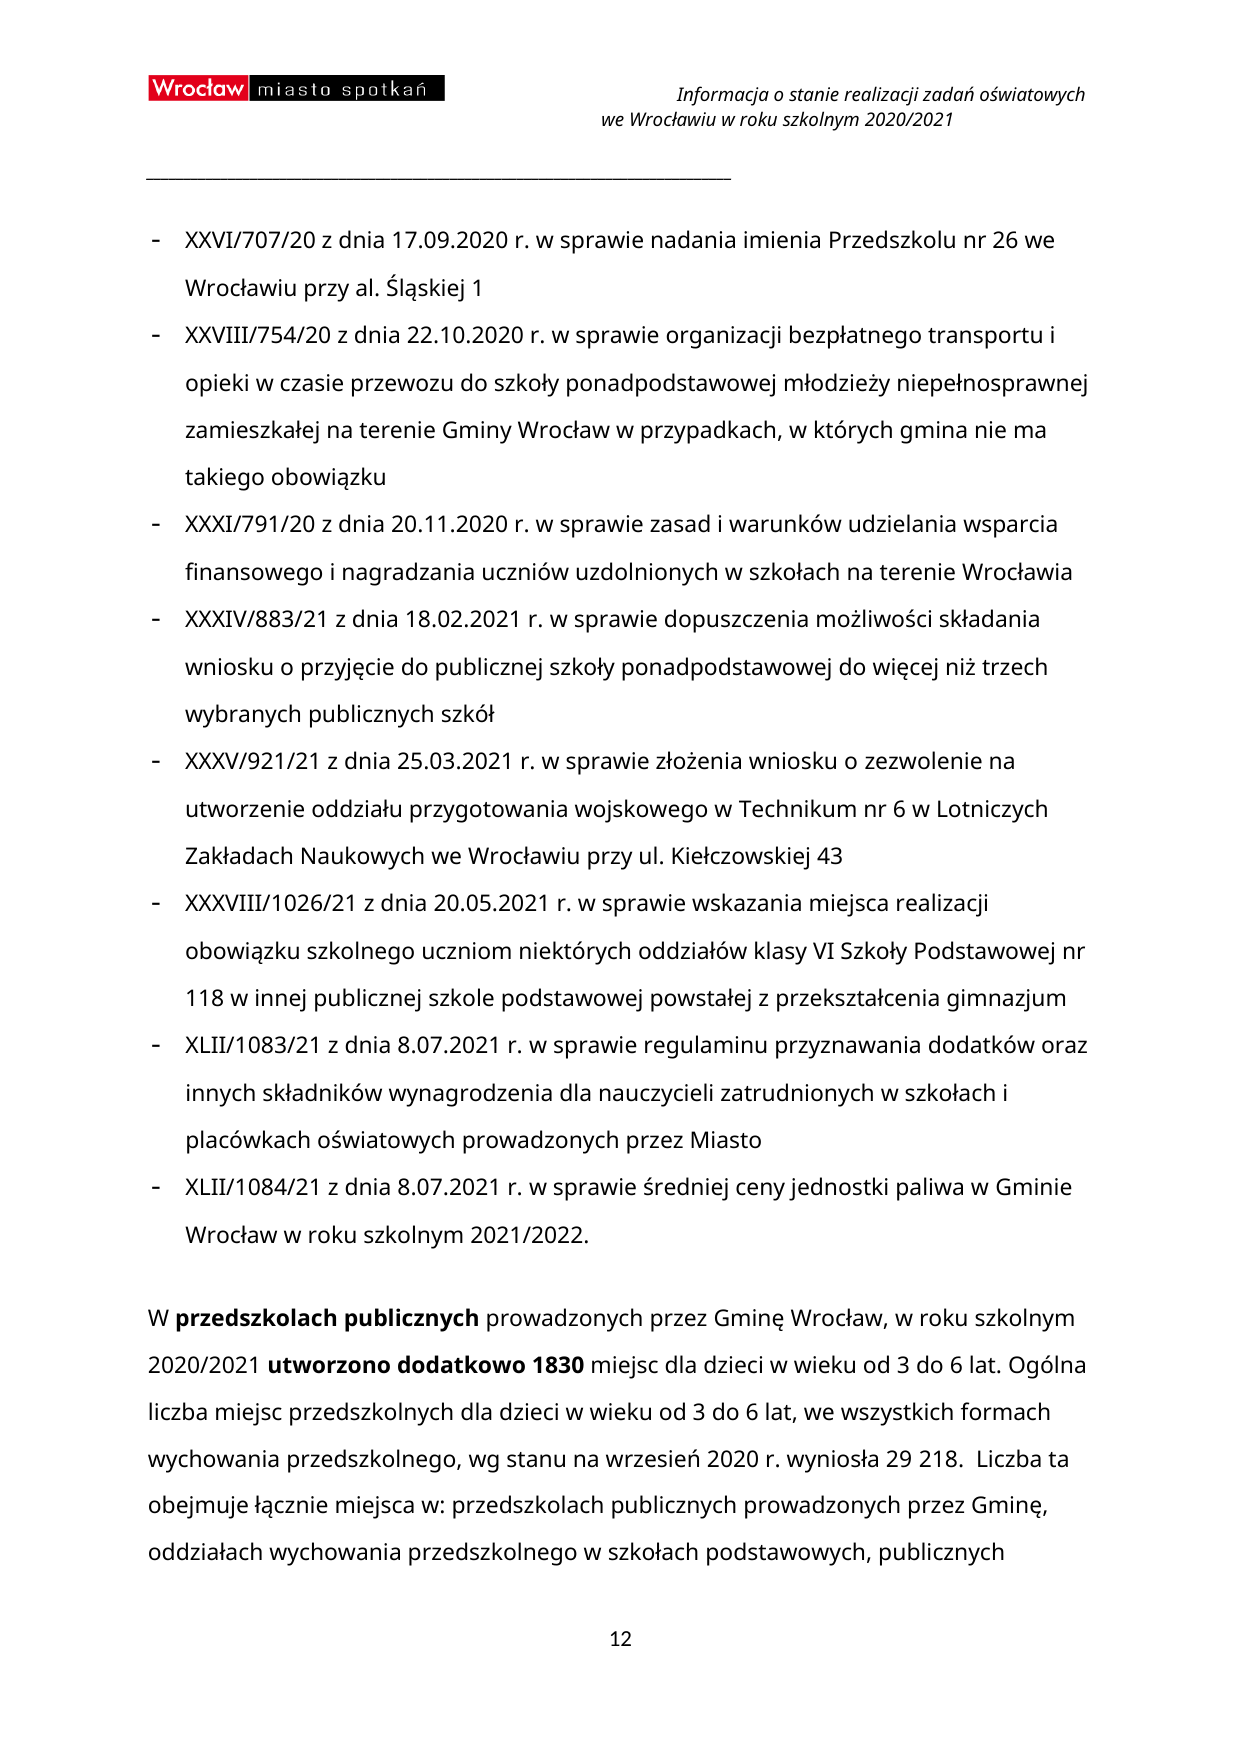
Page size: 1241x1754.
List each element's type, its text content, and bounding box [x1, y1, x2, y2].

list XXXIV/883/21 z dnia 18.02.2021 r. w sprawie dopuszczenia możliwości składania wniosku o przyjęcie do publicznej szkoły ponadpodstawowej do więcej niż trzech wybranych publicznych szkół [148, 603, 1093, 729]
list XXXI/791/20 z dnia 20.11.2020 r. w sprawie zasad i warunków udzielania wsparcia finansowego i nagradzania uczniów uzdolnionych w szkołach na terenie Wrocławia [148, 508, 1093, 587]
list XXXV/921/21 z dnia 25.03.2021 r. w sprawie złożenia wniosku o zezwolenie na utworzenie oddziału przygotowania wojskowego w Technikum nr 6 w Lotniczych Zakładach Naukowych we Wrocławiu przy ul. Kiełczowskiej 43 [148, 745, 1093, 871]
picture [147, 73, 445, 102]
list XLII/1084/21 z dnia 8.07.2021 r. w sprawie średniej ceny jednostki paliwa w Gminie Wrocław w roku szkolnym 2021/2022. [148, 1171, 1093, 1250]
list XLII/1083/21 z dnia 8.07.2021 r. w sprawie regulaminu przyznawania dodatków oraz innych składników wynagrodzenia dla nauczycieli zatrudnionych w szkołach i placówkach oświatowych prowadzonych przez Miasto [148, 1029, 1093, 1155]
list XXVIII/754/20 z dnia 22.10.2020 r. w sprawie organizacji bezpłatnego transportu i opieki w czasie przewozu do szkoły ponadpodstawowej młodzieży niepełnosprawnej zamieszkałej na terenie Gminy Wrocław w przypadkach, w których gmina nie ma takiego obowiązku [148, 319, 1093, 492]
list XXXVIII/1026/21 z dnia 20.05.2021 r. w sprawie wskazania miejsca realizacji obowiązku szkolnego uczniom niektórych oddziałów klasy VI Szkoły Podstawowej nr 118 w innej publicznej szkole podstawowej powstałej z przekształcenia gimnazjum [148, 887, 1093, 1013]
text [148, 1302, 1093, 1568]
list XXVI/707/20 z dnia 17.09.2020 r. w sprawie nadania imienia Przedszkolu nr 26 we Wrocławiu przy al. Śląskiej 1 [148, 224, 1093, 303]
